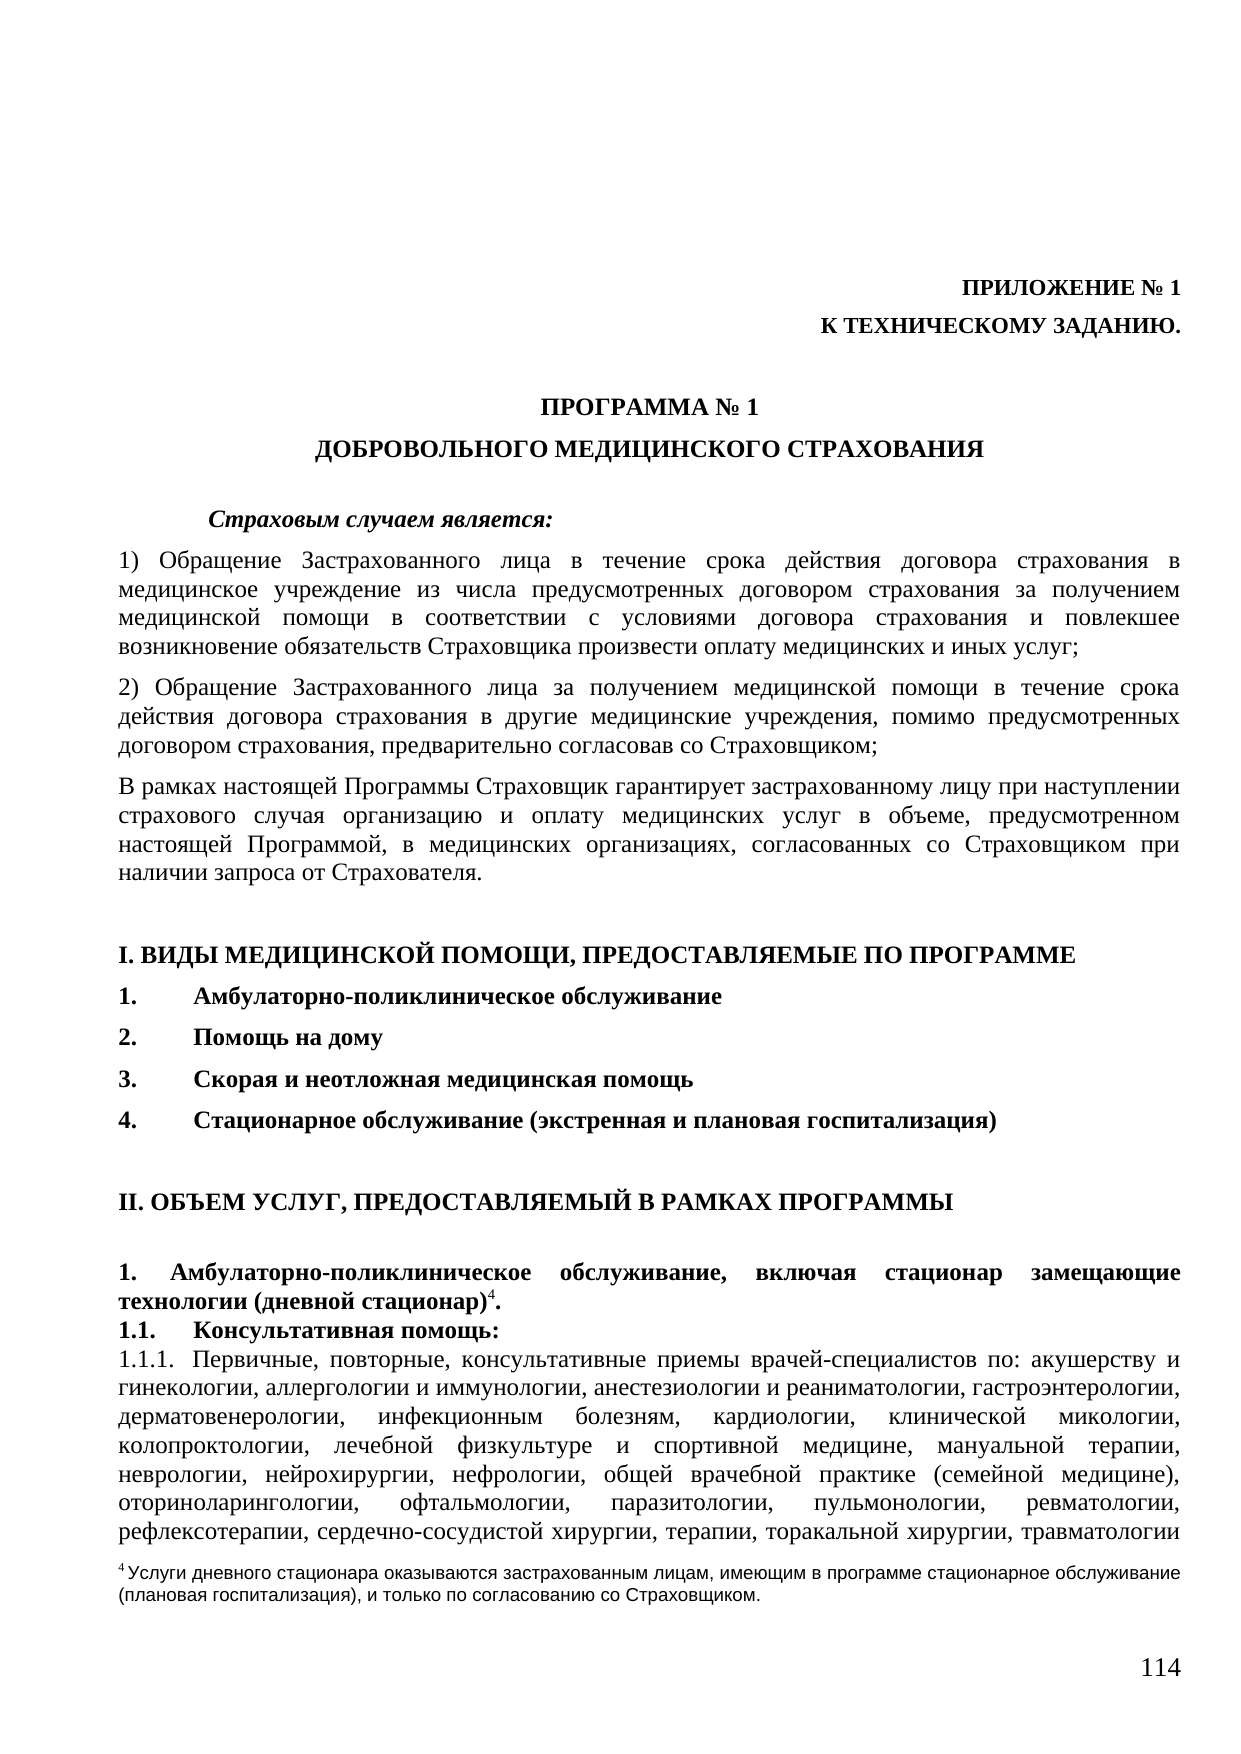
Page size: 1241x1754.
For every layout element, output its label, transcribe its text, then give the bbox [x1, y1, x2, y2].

list Стационарное обслуживание (экстренная и плановая госпитализация) [118, 1105, 1181, 1134]
list Амбулаторно-поликлиническое обслуживание [118, 981, 1181, 1010]
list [118, 1344, 1181, 1545]
list Помощь на дому [118, 1022, 1181, 1051]
list Амбулаторно-поликлиническое обслуживание, включая стационар замещающие технологии (дневной стационар). [118, 1257, 1181, 1315]
text Программа № 1 [118, 392, 1181, 421]
text В рамках настоящей Программы Страховщик гарантирует застрахованному лицу при наступлении страхового случая организацию и оплату медицинских услуг в объеме, предусмотренном настоящей Программой, в медицинских организациях, согласованных со Страховщиком при наличии запроса от Страхователя. [118, 771, 1181, 886]
text Приложение № 1 [118, 273, 1181, 300]
text II. ОБЪЕМ УСЛУГ, ПРЕДОСТАВЛЯЕМЫЙ В РАМКАХ ПРОГРАММЫ [118, 1187, 1181, 1216]
text I. ВИДЫ МЕДИЦИНСКОЙ ПОМОЩИ, ПРЕДОСТАВЛЯЕМЫЕ ПО ПРОГРАММЕ [118, 940, 1181, 969]
list Скорая и неотложная медицинская помощь [118, 1064, 1181, 1092]
text к техническому заданию. [118, 312, 1181, 339]
list Консультативная помощь: [118, 1315, 1181, 1344]
subtitle Страховым случаем является: [208, 504, 1181, 532]
text 1) Обращение Застрахованного лица в течение срока действия договора страхования в медицинское учреждение из числа предусмотренных договором страхования за получением медицинской помощи в соответствии с условиями договора страхования и повлекшее возникновение обязательств Страховщика произвести оплату медицинских и иных услуг; [118, 545, 1181, 660]
text 2) Обращение Застрахованного лица за получением медицинской помощи в течение срока действия договора страхования в другие медицинские учреждения, помимо предусмотренных договором страхования, предварительно согласовав со Страховщиком; [118, 672, 1181, 759]
text добровольного медицинского страхования [118, 434, 1181, 462]
